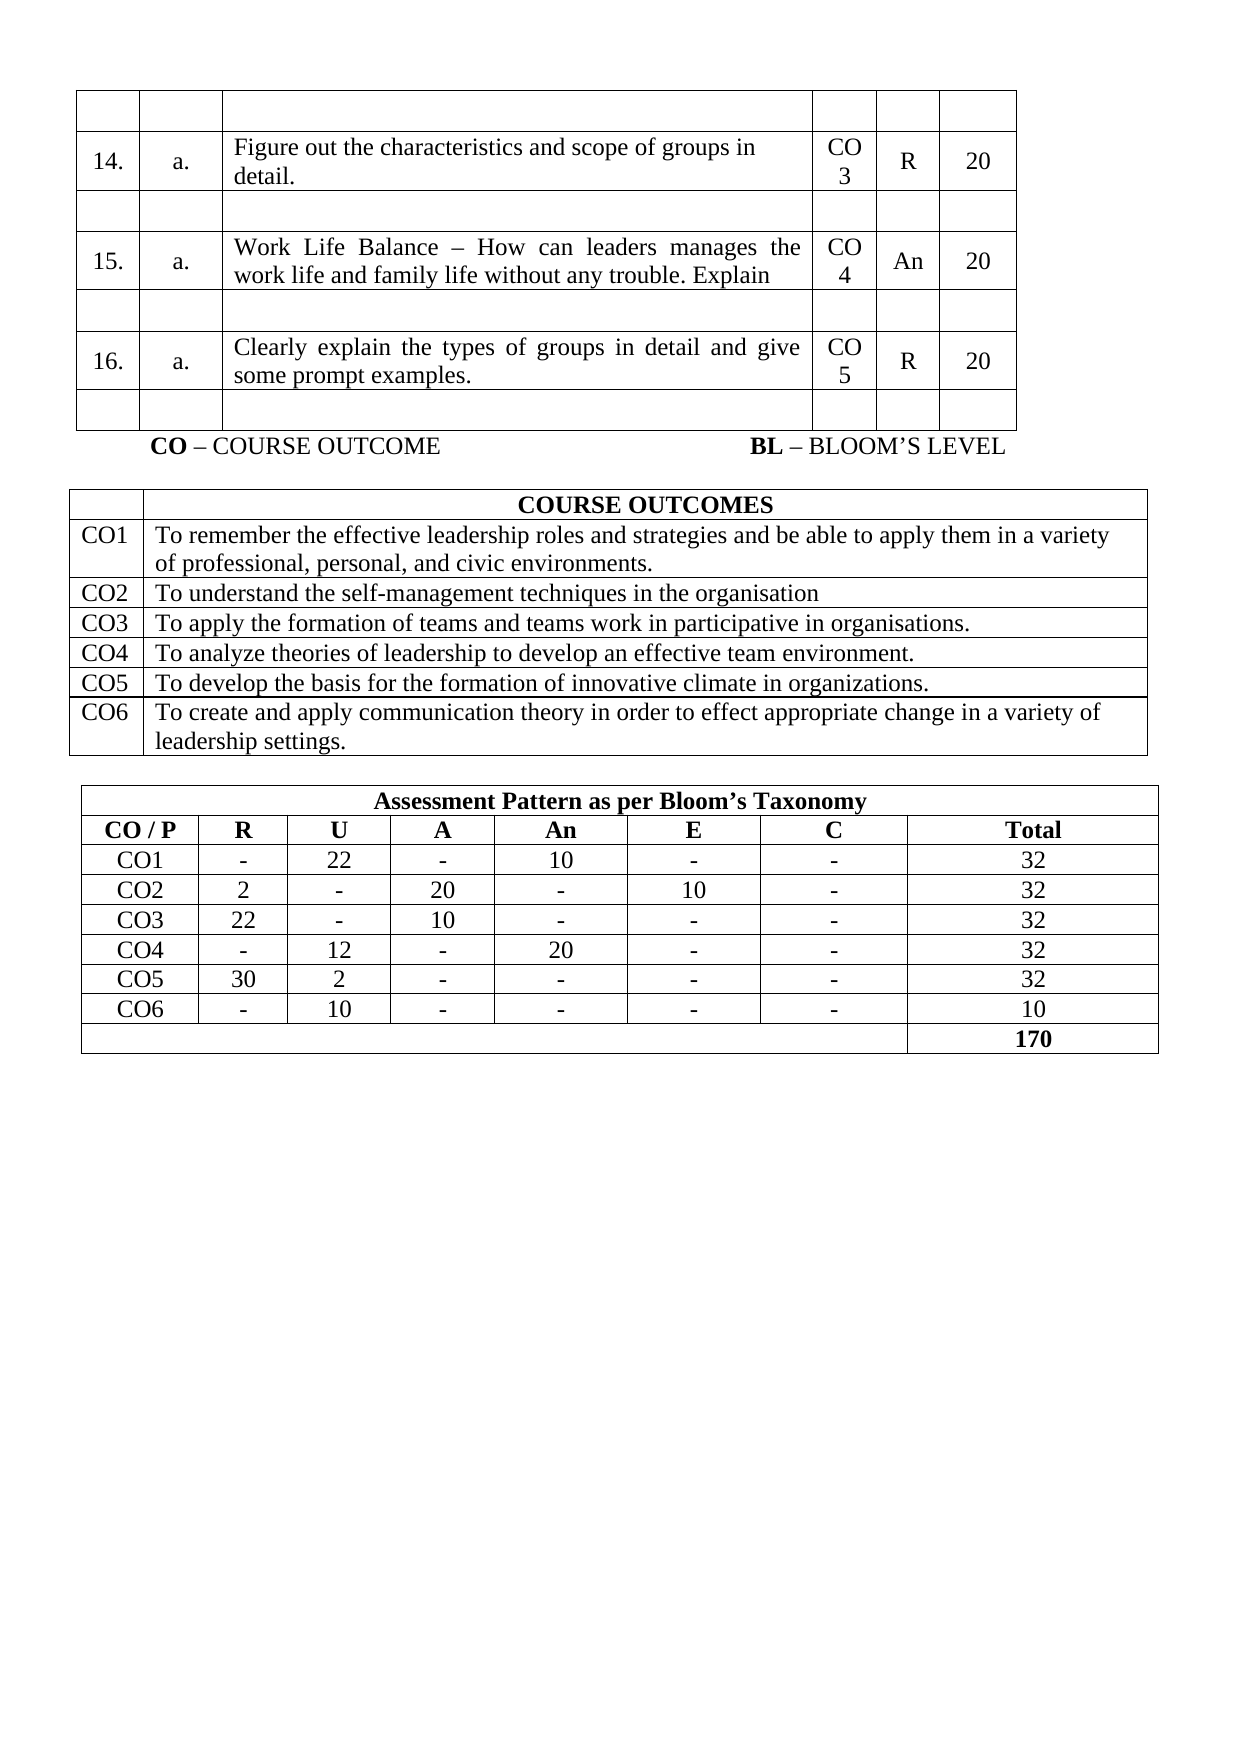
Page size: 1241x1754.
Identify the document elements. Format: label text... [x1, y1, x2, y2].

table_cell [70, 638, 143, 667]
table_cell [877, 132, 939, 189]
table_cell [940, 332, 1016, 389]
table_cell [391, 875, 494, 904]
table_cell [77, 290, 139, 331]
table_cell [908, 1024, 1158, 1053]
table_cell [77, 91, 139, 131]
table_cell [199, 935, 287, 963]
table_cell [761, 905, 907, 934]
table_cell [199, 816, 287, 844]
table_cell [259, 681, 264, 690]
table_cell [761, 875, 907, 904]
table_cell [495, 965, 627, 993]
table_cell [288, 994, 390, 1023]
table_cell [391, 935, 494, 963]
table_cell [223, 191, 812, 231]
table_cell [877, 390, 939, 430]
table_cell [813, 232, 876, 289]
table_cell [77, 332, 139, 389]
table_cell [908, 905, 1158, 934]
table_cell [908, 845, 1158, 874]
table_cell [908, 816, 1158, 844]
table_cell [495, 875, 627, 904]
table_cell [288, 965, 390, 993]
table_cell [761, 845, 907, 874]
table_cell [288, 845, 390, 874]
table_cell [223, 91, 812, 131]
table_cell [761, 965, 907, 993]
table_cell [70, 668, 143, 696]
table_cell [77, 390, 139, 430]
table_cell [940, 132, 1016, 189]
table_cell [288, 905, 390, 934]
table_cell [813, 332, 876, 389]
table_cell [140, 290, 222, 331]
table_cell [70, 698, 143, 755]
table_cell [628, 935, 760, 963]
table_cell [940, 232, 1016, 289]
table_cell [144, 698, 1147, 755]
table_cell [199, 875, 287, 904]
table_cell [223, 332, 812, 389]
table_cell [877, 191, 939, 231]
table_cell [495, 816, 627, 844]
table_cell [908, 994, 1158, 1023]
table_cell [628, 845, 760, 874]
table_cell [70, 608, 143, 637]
text CO – COURSE OUTCOME BL – BLOOM’S LEVEL [150, 431, 1090, 460]
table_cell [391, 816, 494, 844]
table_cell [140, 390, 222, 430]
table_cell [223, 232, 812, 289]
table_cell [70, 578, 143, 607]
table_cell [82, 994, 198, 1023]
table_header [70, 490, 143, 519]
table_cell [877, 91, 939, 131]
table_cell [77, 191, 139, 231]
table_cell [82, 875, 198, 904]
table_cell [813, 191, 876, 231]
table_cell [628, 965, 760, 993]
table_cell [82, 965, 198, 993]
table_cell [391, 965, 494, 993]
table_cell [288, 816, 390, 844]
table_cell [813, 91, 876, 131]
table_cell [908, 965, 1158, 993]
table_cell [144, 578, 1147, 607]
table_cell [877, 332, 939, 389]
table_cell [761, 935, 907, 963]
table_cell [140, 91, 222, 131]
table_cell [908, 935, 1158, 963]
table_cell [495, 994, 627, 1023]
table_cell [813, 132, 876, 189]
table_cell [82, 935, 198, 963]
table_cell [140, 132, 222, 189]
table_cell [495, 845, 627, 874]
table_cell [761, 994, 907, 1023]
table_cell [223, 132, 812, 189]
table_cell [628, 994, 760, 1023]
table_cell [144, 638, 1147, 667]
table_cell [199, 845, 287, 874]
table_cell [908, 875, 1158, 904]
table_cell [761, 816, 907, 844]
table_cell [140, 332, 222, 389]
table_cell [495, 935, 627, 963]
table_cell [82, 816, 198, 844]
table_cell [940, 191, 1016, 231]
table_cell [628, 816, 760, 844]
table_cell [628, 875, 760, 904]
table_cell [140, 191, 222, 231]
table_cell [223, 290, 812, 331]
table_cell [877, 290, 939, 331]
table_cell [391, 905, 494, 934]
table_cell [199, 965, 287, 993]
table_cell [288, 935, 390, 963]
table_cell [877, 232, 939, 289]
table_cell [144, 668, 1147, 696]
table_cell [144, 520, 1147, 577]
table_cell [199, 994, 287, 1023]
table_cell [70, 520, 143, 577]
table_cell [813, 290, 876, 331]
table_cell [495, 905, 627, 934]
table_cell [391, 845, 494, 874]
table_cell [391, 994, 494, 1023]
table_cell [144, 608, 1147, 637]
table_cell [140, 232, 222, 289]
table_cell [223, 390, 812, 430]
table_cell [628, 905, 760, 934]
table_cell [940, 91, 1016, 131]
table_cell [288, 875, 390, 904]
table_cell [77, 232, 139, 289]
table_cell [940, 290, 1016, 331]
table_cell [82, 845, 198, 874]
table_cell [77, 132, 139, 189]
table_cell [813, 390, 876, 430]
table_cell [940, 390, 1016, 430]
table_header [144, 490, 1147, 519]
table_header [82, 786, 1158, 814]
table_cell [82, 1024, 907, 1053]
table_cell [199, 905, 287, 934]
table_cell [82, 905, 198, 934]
